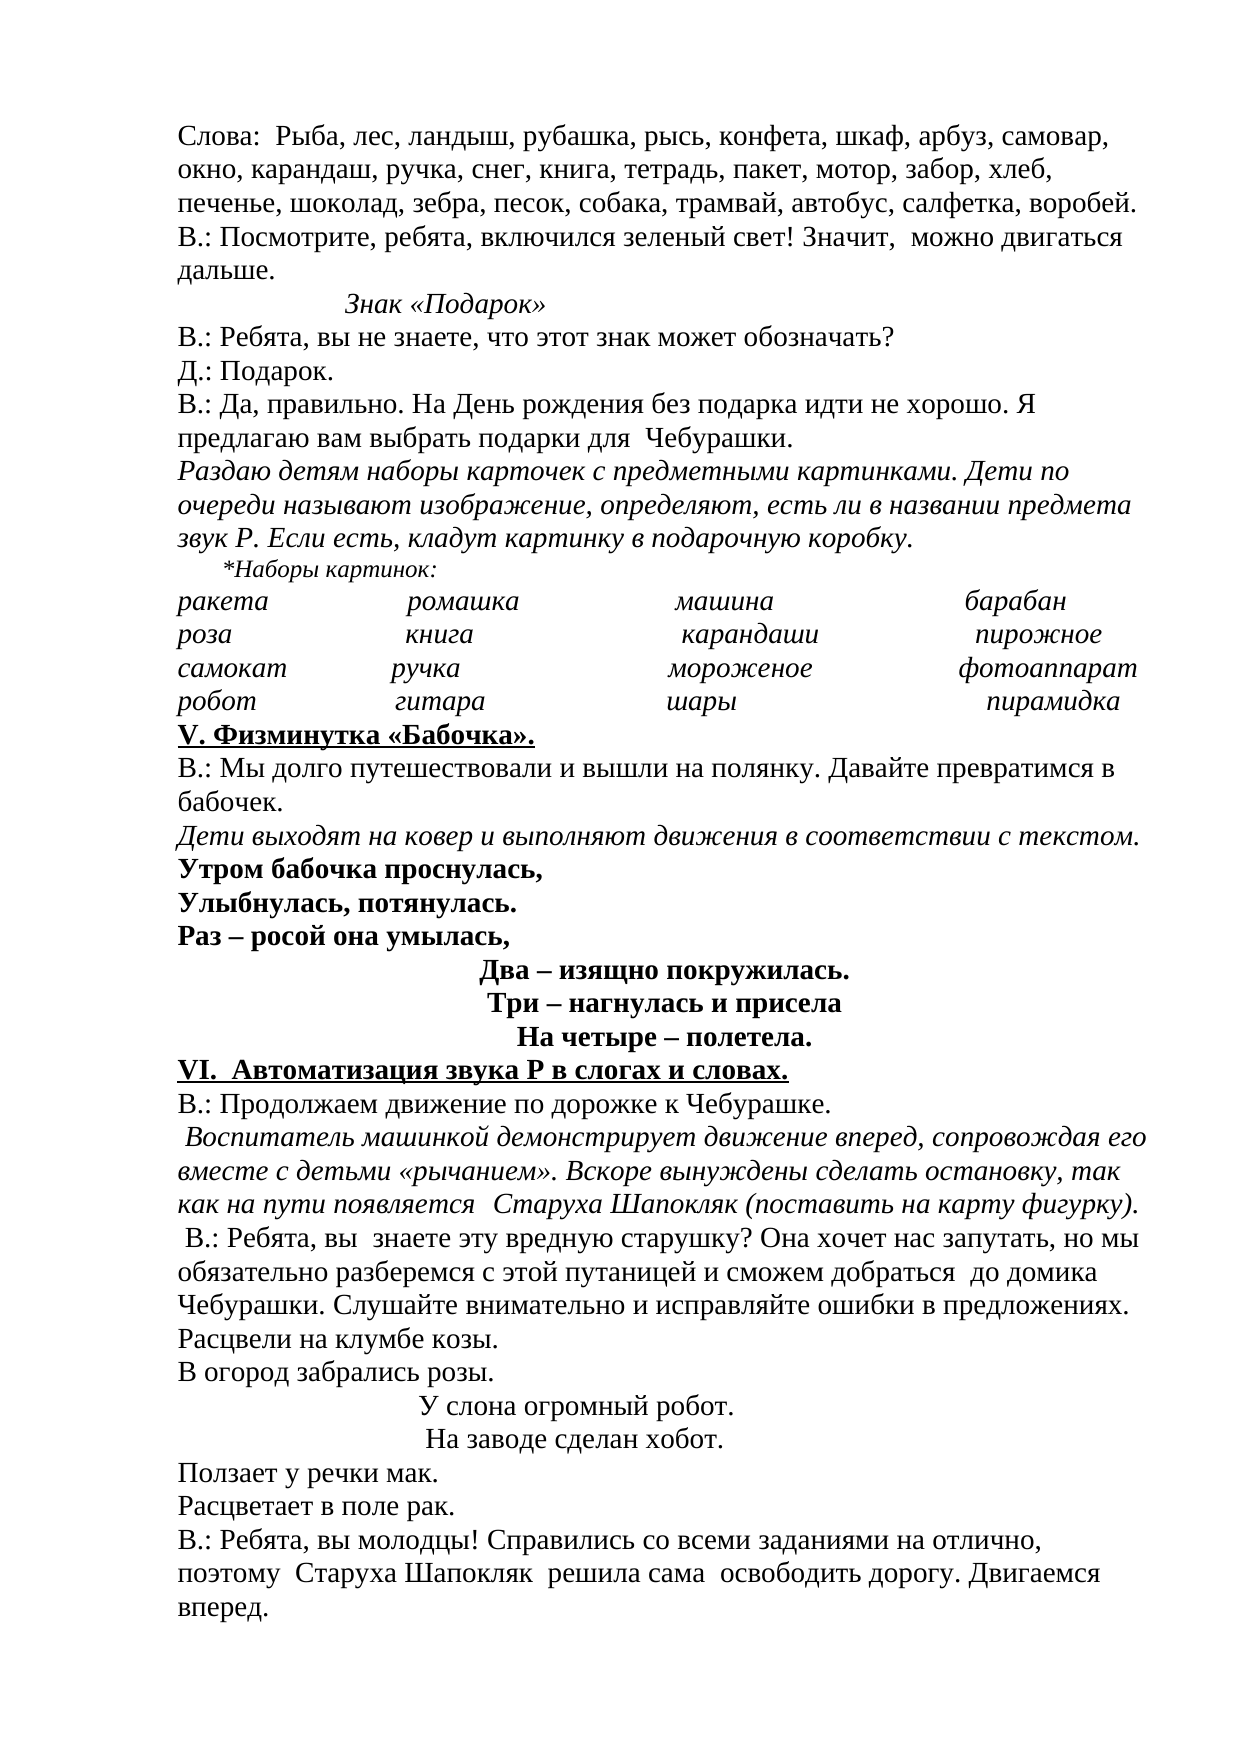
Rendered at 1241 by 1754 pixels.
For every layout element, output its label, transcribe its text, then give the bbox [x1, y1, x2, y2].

text У слона огромный робот. [177, 1388, 1152, 1421]
text Расцветает в поле рак. [177, 1488, 1152, 1522]
text На заводе сделан хобот. [177, 1421, 1152, 1455]
text Ползает у речки мак. [177, 1455, 1152, 1488]
text Слова: Рыба, лес, ландыш, рубашка, рысь, конфета, шкаф, арбуз, самовар, окно, карандаш, ручка, снег, книга, тетрадь, пакет, мотор, забор, хлеб, печенье, шоколад, зебра, песок, собака, трамвай, автобус, салфетка, воробей. [177, 118, 1152, 219]
text *Наборы картинок: [222, 554, 1152, 583]
text ракета ромашка машина барабан [177, 583, 1152, 616]
text В огород забрались розы. [177, 1354, 1152, 1388]
text Раздаю детям наборы карточек с предметными картинками. Дети по очереди называют изображение, определяют, есть ли в названии предмета звук Р. Если есть, кладут картинку в подарочную коробку. [177, 453, 1152, 554]
text Знак «Подарок» [177, 286, 1152, 319]
text робот гитара шары пирамидка [177, 683, 1152, 717]
text В.: Ребята, вы не знаете, что этот знак может обозначать? [177, 319, 1152, 353]
text В.: Ребята, вы молодцы! Справились со всеми заданиями на отлично, поэтому Старуха Шапокляк решила сама освободить дорогу. Двигаемся вперед. [177, 1522, 1152, 1623]
text Воспитатель машинкой демонстрирует движение вперед, сопровождая его вместе с детьми «рычанием». Вскоре вынуждены сделать остановку, так как на пути появляется Старуха Шапокляк (поставить на карту фигурку). [177, 1119, 1152, 1220]
text самокат ручка мороженое фотоаппарат [177, 650, 1152, 683]
text В.: Ребята, вы знаете эту вредную старушку? Она хочет нас запутать, но мы обязательно разберемся с этой путаницей и сможем добраться до домика Чебурашки. Слушайте внимательно и исправляйте ошибки в предложениях. [177, 1220, 1152, 1321]
text В.: Продолжаем движение по дорожке к Чебурашке. [177, 1086, 1152, 1119]
text роза книга карандаши пирожное [177, 616, 1152, 650]
text Утром бабочка проснулась, Улыбнулась, потянулась. Раз – росой она умылась, Два – изящно покружилась. [177, 851, 1152, 985]
text На четыре – полетела. [177, 1019, 1152, 1052]
text Дети выходят на ковер и выполняют движения в соответствии с текстом. [177, 818, 1152, 851]
text В.: Мы долго путешествовали и вышли на полянку. Давайте превратимся в бабочек. [177, 751, 1152, 818]
text В.: Да, правильно. На День рождения без подарка идти не хорошо. Я предлагаю вам выбрать подарки для Чебурашки. [177, 386, 1152, 453]
text V. Физминутка «Бабочка». [177, 717, 1152, 751]
text Три – нагнулась и присела [177, 985, 1152, 1019]
text VI. Автоматизация звука Р в слогах и словах. [177, 1052, 1152, 1086]
text В.: Посмотрите, ребята, включился зеленый свет! Значит, можно двигаться дальше. [177, 219, 1152, 286]
text Расцвели на клумбе козы. [177, 1321, 1152, 1354]
text Д.: Подарок. [177, 353, 1152, 386]
